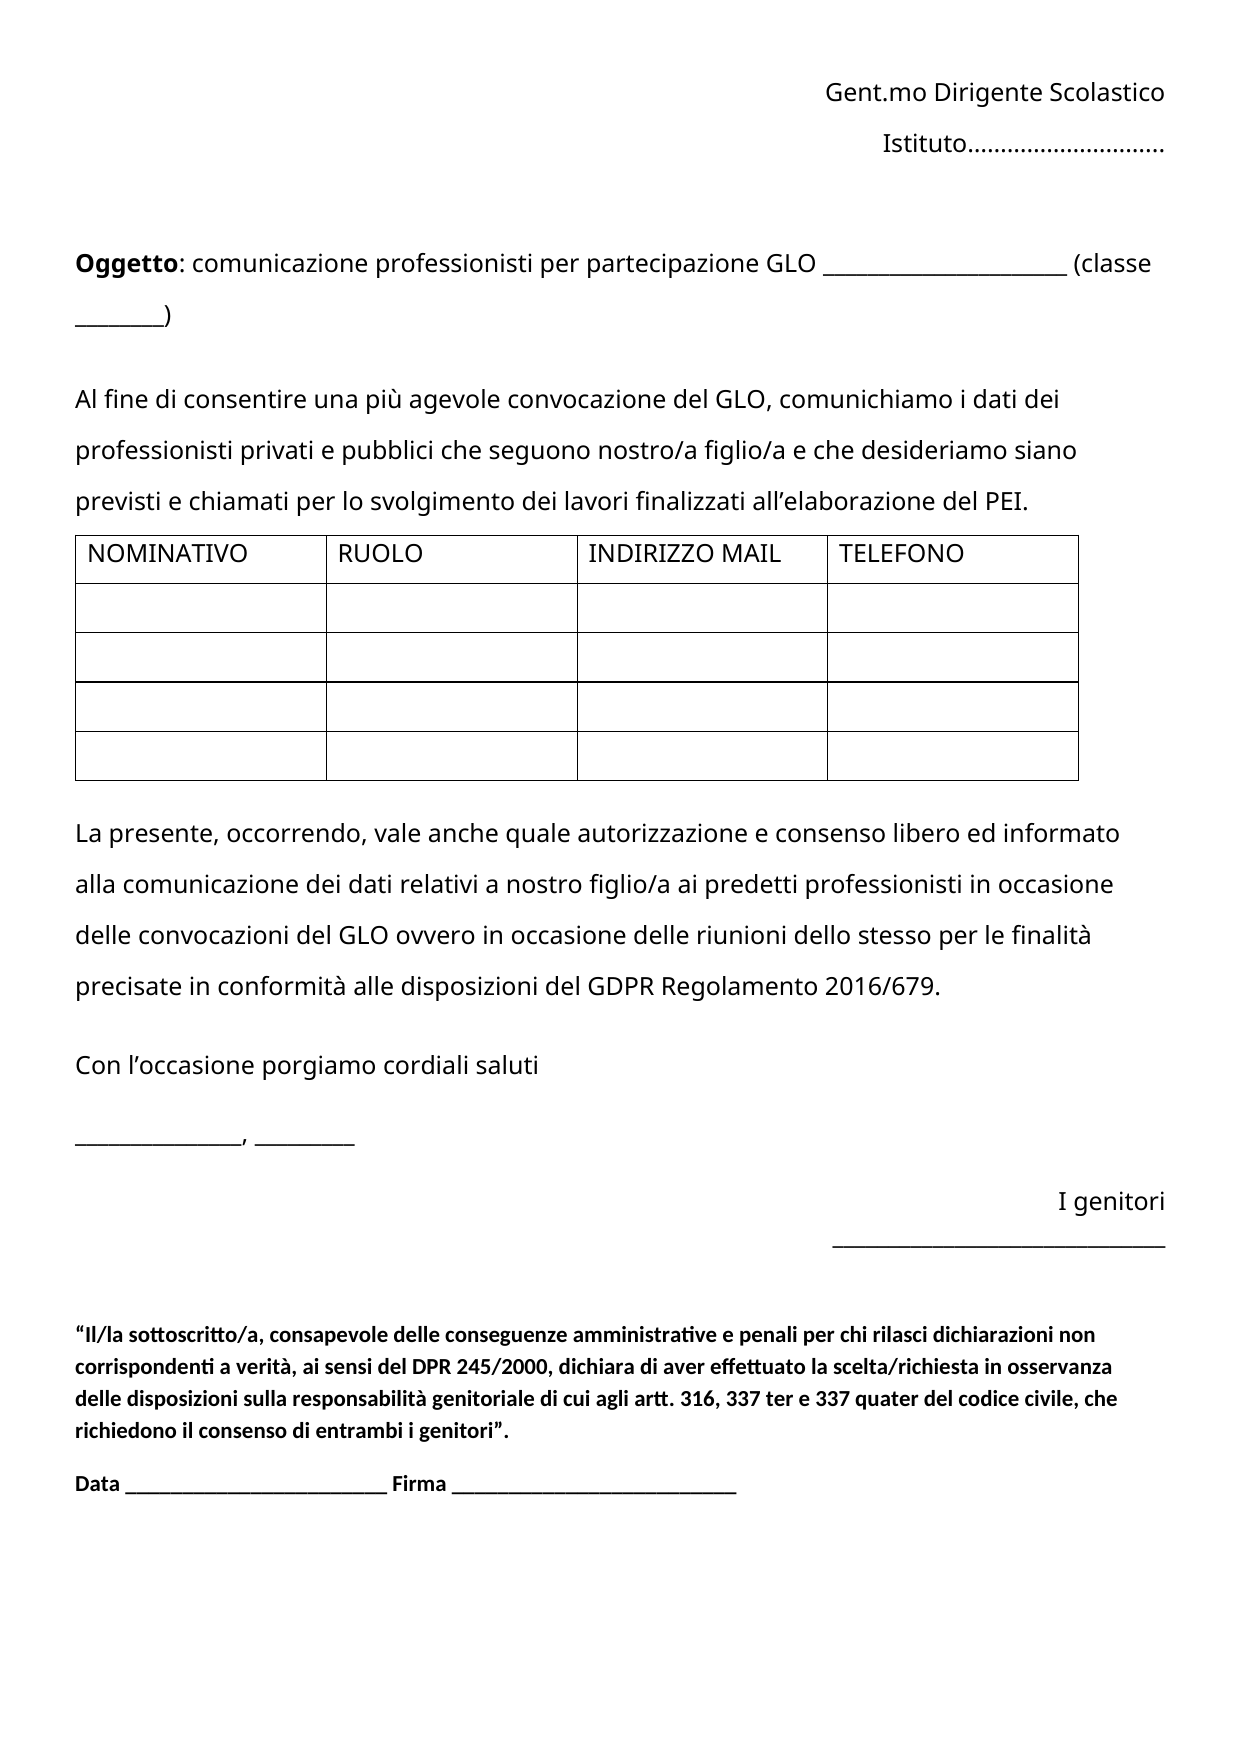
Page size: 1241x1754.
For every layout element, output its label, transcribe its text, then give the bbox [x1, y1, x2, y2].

table_header TELEFONO [828, 536, 1078, 583]
table_header INDIRIZZO MAIL [578, 536, 827, 583]
text ______________________________ [591, 1218, 1165, 1252]
text _______________, _________ [75, 1116, 1165, 1150]
table_cell [578, 633, 827, 681]
text Con l’occasione porgiamo cordiali saluti [75, 1047, 1165, 1082]
table_cell [327, 683, 577, 731]
table_cell [828, 732, 1078, 780]
table_cell [76, 633, 326, 681]
table_cell [327, 732, 577, 780]
table_header RUOLO [327, 536, 577, 583]
text “Il/la sottoscritto/a, consapevole delle conseguenze amministrative e penali per chi rilasci dichiarazioni non corrispondenti a verità, ai sensi del DPR 245/2000, dichiara di aver effettuato la scelta/richiesta in osservanza delle disposizioni sulla responsabilità genitoriale di cui agli artt. 316, 337 ter e 337 quater del codice civile, che richiedono il consenso di entrambi i genitori”. [75, 1320, 1165, 1444]
table_cell [578, 732, 827, 780]
text La presente, occorrendo, vale anche quale autorizzazione e consenso libero ed informato alla comunicazione dei dati relativi a nostro figlio/a ai predetti professionisti in occasione delle convocazioni del GLO ovvero in occasione delle riunioni dello stesso per le finalità precisate in conformità alle disposizioni del GDPR Regolamento 2016/679. [75, 815, 1165, 1002]
table_cell [578, 584, 827, 632]
table_cell [327, 584, 577, 632]
text Istituto………………………... [75, 126, 1165, 160]
table_cell [828, 584, 1078, 632]
table_cell [828, 633, 1078, 681]
text Al fine di consentire una più agevole convocazione del GLO, comunichiamo i dati dei professionisti privati e pubblici che seguono nostro/a figlio/a e che desideriamo siano previsti e chiamati per lo svolgimento dei lavori finalizzati all’elaborazione del PEI. [75, 381, 1165, 517]
table_header NOMINATIVO [76, 536, 326, 583]
table_cell [76, 683, 326, 731]
table_cell [327, 633, 577, 681]
table_cell [828, 683, 1078, 731]
text Data _______________________ Firma _________________________ [75, 1469, 1165, 1498]
text I genitori [75, 1184, 1165, 1218]
text Oggetto: comunicazione professionisti per partecipazione GLO ______________________ (classe ________) [75, 245, 1165, 330]
table_cell [76, 732, 326, 780]
table_cell [578, 683, 827, 731]
table_cell [76, 584, 326, 632]
text Gent.mo Dirigente Scolastico [75, 75, 1165, 109]
